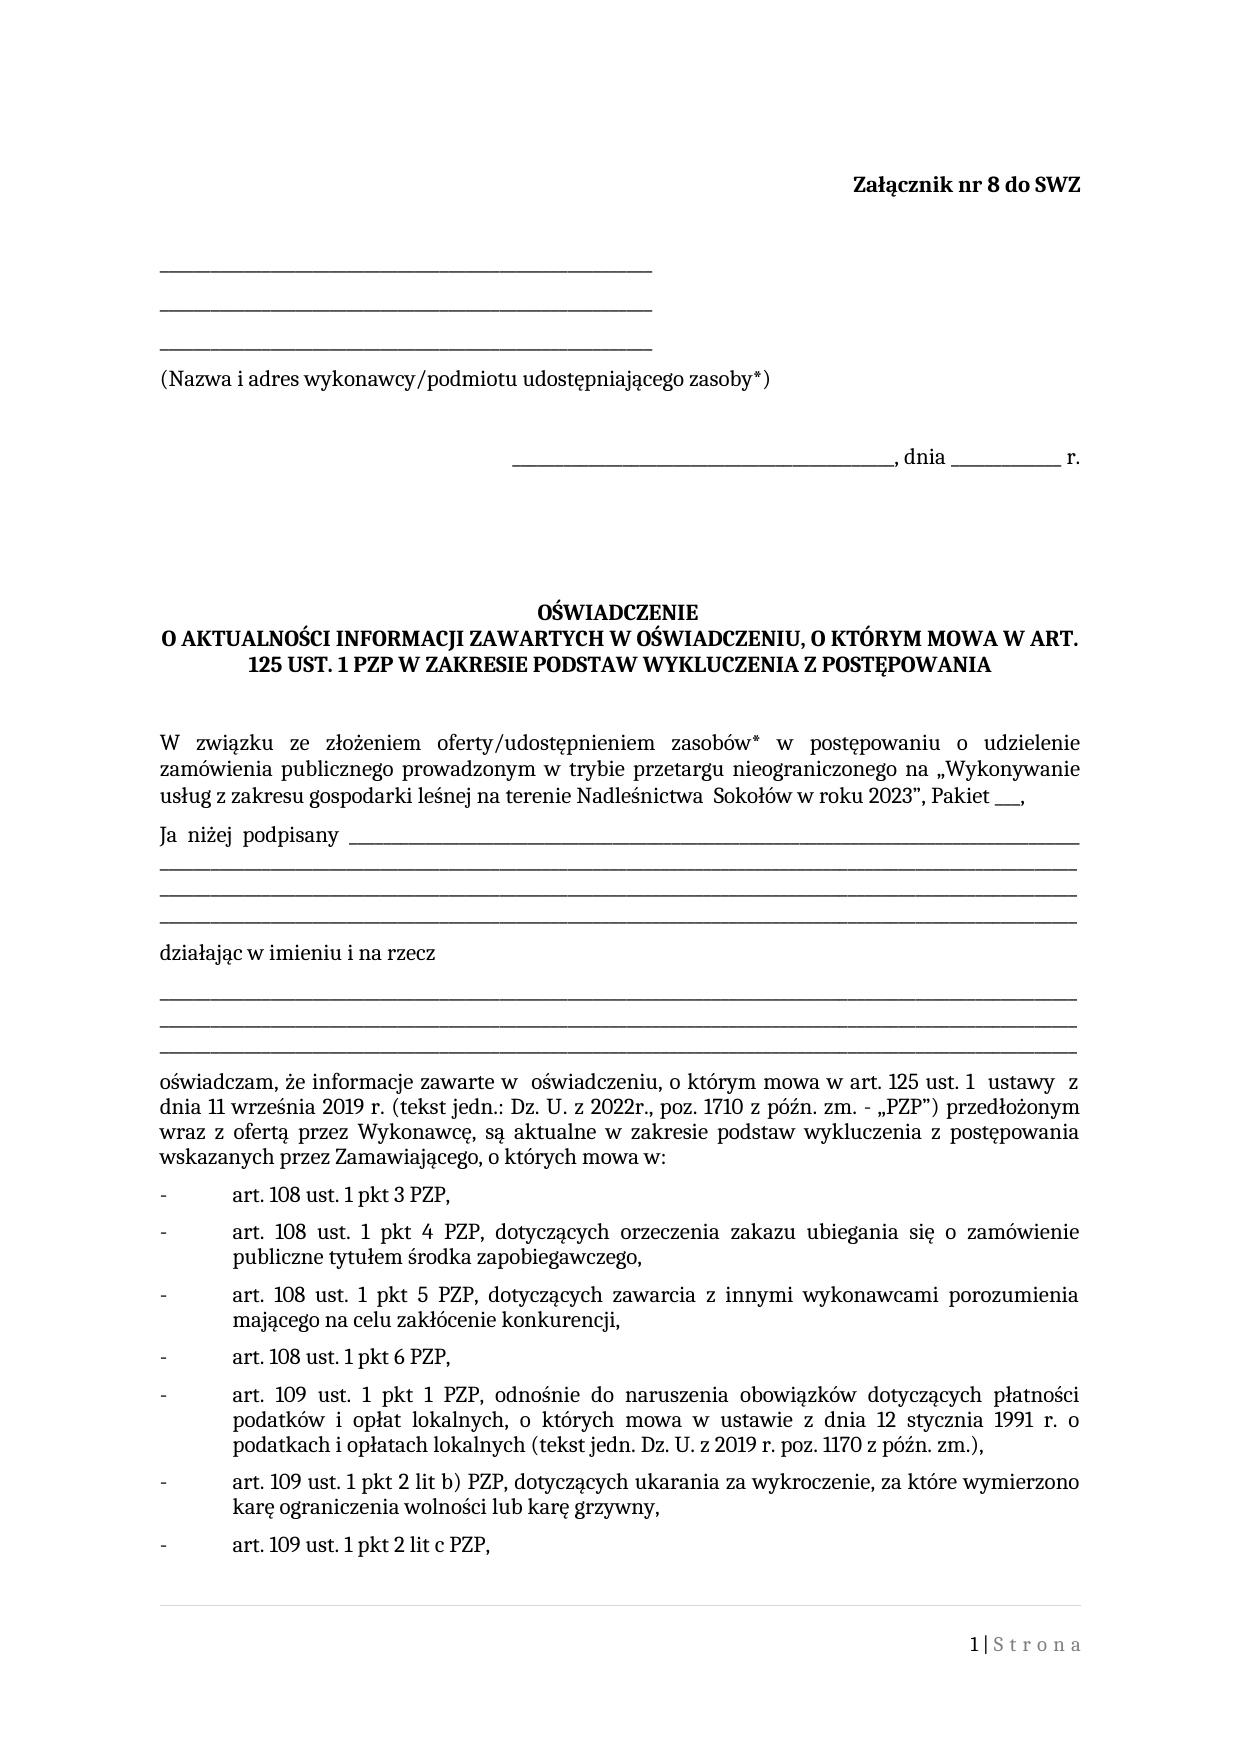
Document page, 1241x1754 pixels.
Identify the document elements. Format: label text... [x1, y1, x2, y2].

text W związku ze złożeniem oferty/udostępnieniem zasobów* w postępowaniu o udzielenie zamówienia publicznego prowadzonym w trybie przetargu nieograniczonego na „Wykonywanie usług z zakresu gospodarki leśnej na terenie Nadleśnictwa Sokołów w roku 2023”, Pakiet ___, [159, 730, 1081, 809]
text _____________________________________________, dnia _____________ r. [159, 444, 1081, 470]
text - art. 108 ust. 1 pkt 5 PZP, dotyczących zawarcia z innymi wykonawcami porozumienia mającego na celu zakłócenie konkurencji, [159, 1282, 1081, 1332]
text - art. 109 ust. 1 pkt 1 PZP, odnośnie do naruszenia obowiązków dotyczących płatności podatków i opłat lokalnych, o których mowa w ustawie z dnia 12 stycznia 1991 r. o podatkach i opłatach lokalnych (tekst jedn. Dz. U. z 2019 r. poz. 1170 z późn. zm.), [159, 1382, 1081, 1457]
text Ja niżej podpisany ______________________________________________________________________________________ ____________________________________________________________________________________________________________________________________________________________________________________________________________________________________________________________________________________________________________________________________ [159, 821, 1081, 927]
text - art. 108 ust. 1 pkt 6 PZP, [159, 1345, 1081, 1370]
text (Nazwa i adres wykonawcy/podmiotu udostępniającego zasoby*) [159, 366, 1081, 393]
text __________________________________________________________ [159, 288, 1081, 315]
text ____________________________________________________________________________________________________________________________________________________________________________________________________________________________________________________________________________________________________________________________________ [159, 978, 1081, 1057]
text __________________________________________________________ [159, 327, 1081, 354]
text OŚWIADCZENIE O AKTUALNOŚCI INFORMACJI ZAWARTYCH W OŚWIADCZENIU, O KTÓRYM MOWA W ART. 125 UST. 1 PZP W ZAKRESIE PODSTAW WYKLUCZENIA Z POSTĘPOWANIA [159, 599, 1081, 678]
text - art. 108 ust. 1 pkt 4 PZP, dotyczących orzeczenia zakazu ubiegania się o zamówienie publiczne tytułem środka zapobiegawczego, [159, 1220, 1081, 1270]
text Załącznik nr 8 do SWZ [159, 172, 1081, 198]
text - art. 109 ust. 1 pkt 2 lit b) PZP, dotyczących ukarania za wykroczenie, za które wymierzono karę ograniczenia wolności lub karę grzywny, [159, 1470, 1081, 1520]
text oświadczam, że informacje zawarte w oświadczeniu, o którym mowa w art. 125 ust. 1 ustawy z dnia 11 września 2019 r. (tekst jedn.: Dz. U. z 2022r., poz. 1710 z późn. zm. - „PZP”) przedłożonym wraz z ofertą przez Wykonawcę, są aktualne w zakresie podstaw wykluczenia z postępowania wskazanych przez Zamawiającego, o których mowa w: [159, 1070, 1081, 1170]
text działając w imieniu i na rzecz [159, 939, 1081, 966]
text - art. 108 ust. 1 pkt 3 PZP, [159, 1182, 1081, 1207]
text - art. 109 ust. 1 pkt 2 lit c PZP, [159, 1532, 1081, 1557]
text __________________________________________________________ [159, 250, 1081, 276]
